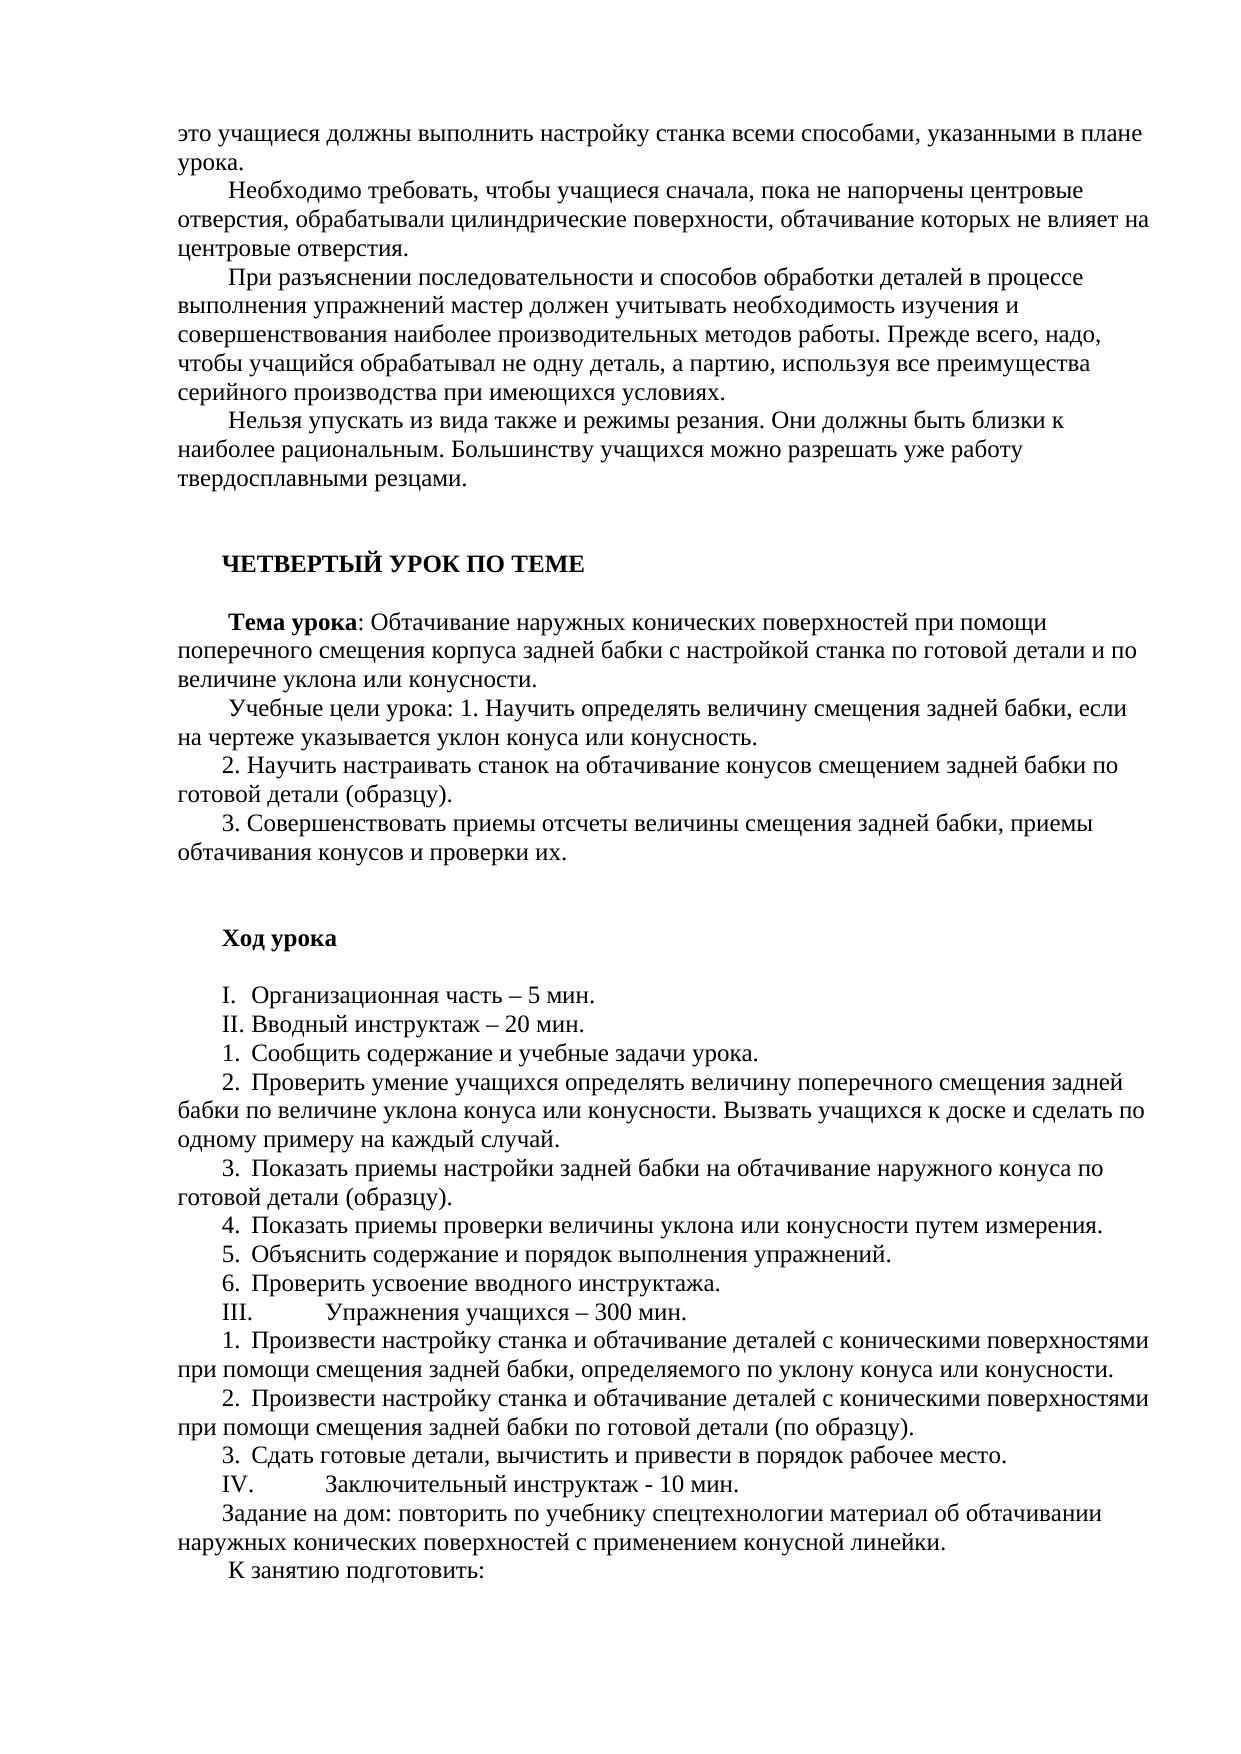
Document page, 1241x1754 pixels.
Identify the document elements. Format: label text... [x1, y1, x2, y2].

text Тема урока: Обтачивание наружных конических поверхностей при помощи поперечного смещения корпуса задней бабки с настройкой станка по готовой детали и по величине уклона или конусности. [177, 607, 1152, 693]
list Сообщить содержание и учебные задачи урока. [177, 1038, 1152, 1067]
list Организационная часть – 5 мин. [177, 981, 1152, 1009]
text 3. Совершенствовать приемы отсчеты величины смещения задней бабки, приемы обтачивания конусов и проверки их. [177, 808, 1152, 866]
text При разъяснении последовательности и способов обработки деталей в процессе выполнения упражнений мастер должен учитывать необходимость изучения и совершенствования наиболее производительных методов работы. Прежде всего, надо, чтобы учащийся обрабатывал не одну деталь, а партию, используя все преимущества серийного производства при имеющихся условиях. [177, 262, 1152, 406]
list Показать приемы проверки величины уклона или конусности путем измерения. [177, 1211, 1152, 1239]
list Сдать готовые детали, вычистить и привести в порядок рабочее место. [177, 1441, 1152, 1469]
text Ход урока [177, 923, 1152, 952]
list Проверить умение учащихся определять величину поперечного смещения задней бабки по величине уклона конуса или конусности. Вызвать учащихся к доске и сделать по одному примеру на каждый случай. [177, 1067, 1152, 1153]
list Проверить усвоение вводного инструктажа. [177, 1268, 1152, 1297]
list Вводный инструктаж – 20 мин. [177, 1009, 1152, 1038]
list Объяснить содержание и порядок выполнения упражнений. [177, 1239, 1152, 1268]
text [177, 118, 1152, 176]
list Показать приемы настройки задней бабки на обтачивание наружного конуса по готовой детали (образцу). [177, 1153, 1152, 1211]
text Необходимо требовать, чтобы учащиеся сначала, пока не напорчены центровые отверстия, обрабатывали цилиндрические поверхности, обтачивание которых не влияет на центровые отверстия. [177, 176, 1152, 262]
list Упражнения учащихся – 300 мин. [177, 1297, 1152, 1326]
text Задание на дом: повторить по учебнику спецтехнологии материал об обтачивании наружных конических поверхностей с применением конусной линейки. [177, 1498, 1152, 1556]
text Учебные цели урока: 1. Научить определять величину смещения задней бабки, если на чертеже указывается уклон конуса или конусность. [177, 693, 1152, 751]
list Произвести настройку станка и обтачивание деталей с коническими поверхностями при помощи смещения задней бабки, определяемого по уклону конуса или конусности. [177, 1326, 1152, 1383]
list Произвести настройку станка и обтачивание деталей с коническими поверхностями при помощи смещения задней бабки по готовой детали (по образцу). [177, 1383, 1152, 1441]
text К занятию подготовить: [177, 1556, 1152, 1584]
text 2. Научить настраивать станок на обтачивание конусов смещением задней бабки по готовой детали (образцу). [177, 751, 1152, 808]
list Заключительный инструктаж - 10 мин. [177, 1469, 1152, 1498]
text ЧЕТВЕРТЫЙ УРОК ПО ТЕМЕ [177, 549, 1152, 578]
text Нельзя упускать из вида также и режимы резания. Они должны быть близки к наиболее рациональным. Большинству учащихся можно разрешать уже работу твердосплавными резцами. [177, 406, 1152, 492]
